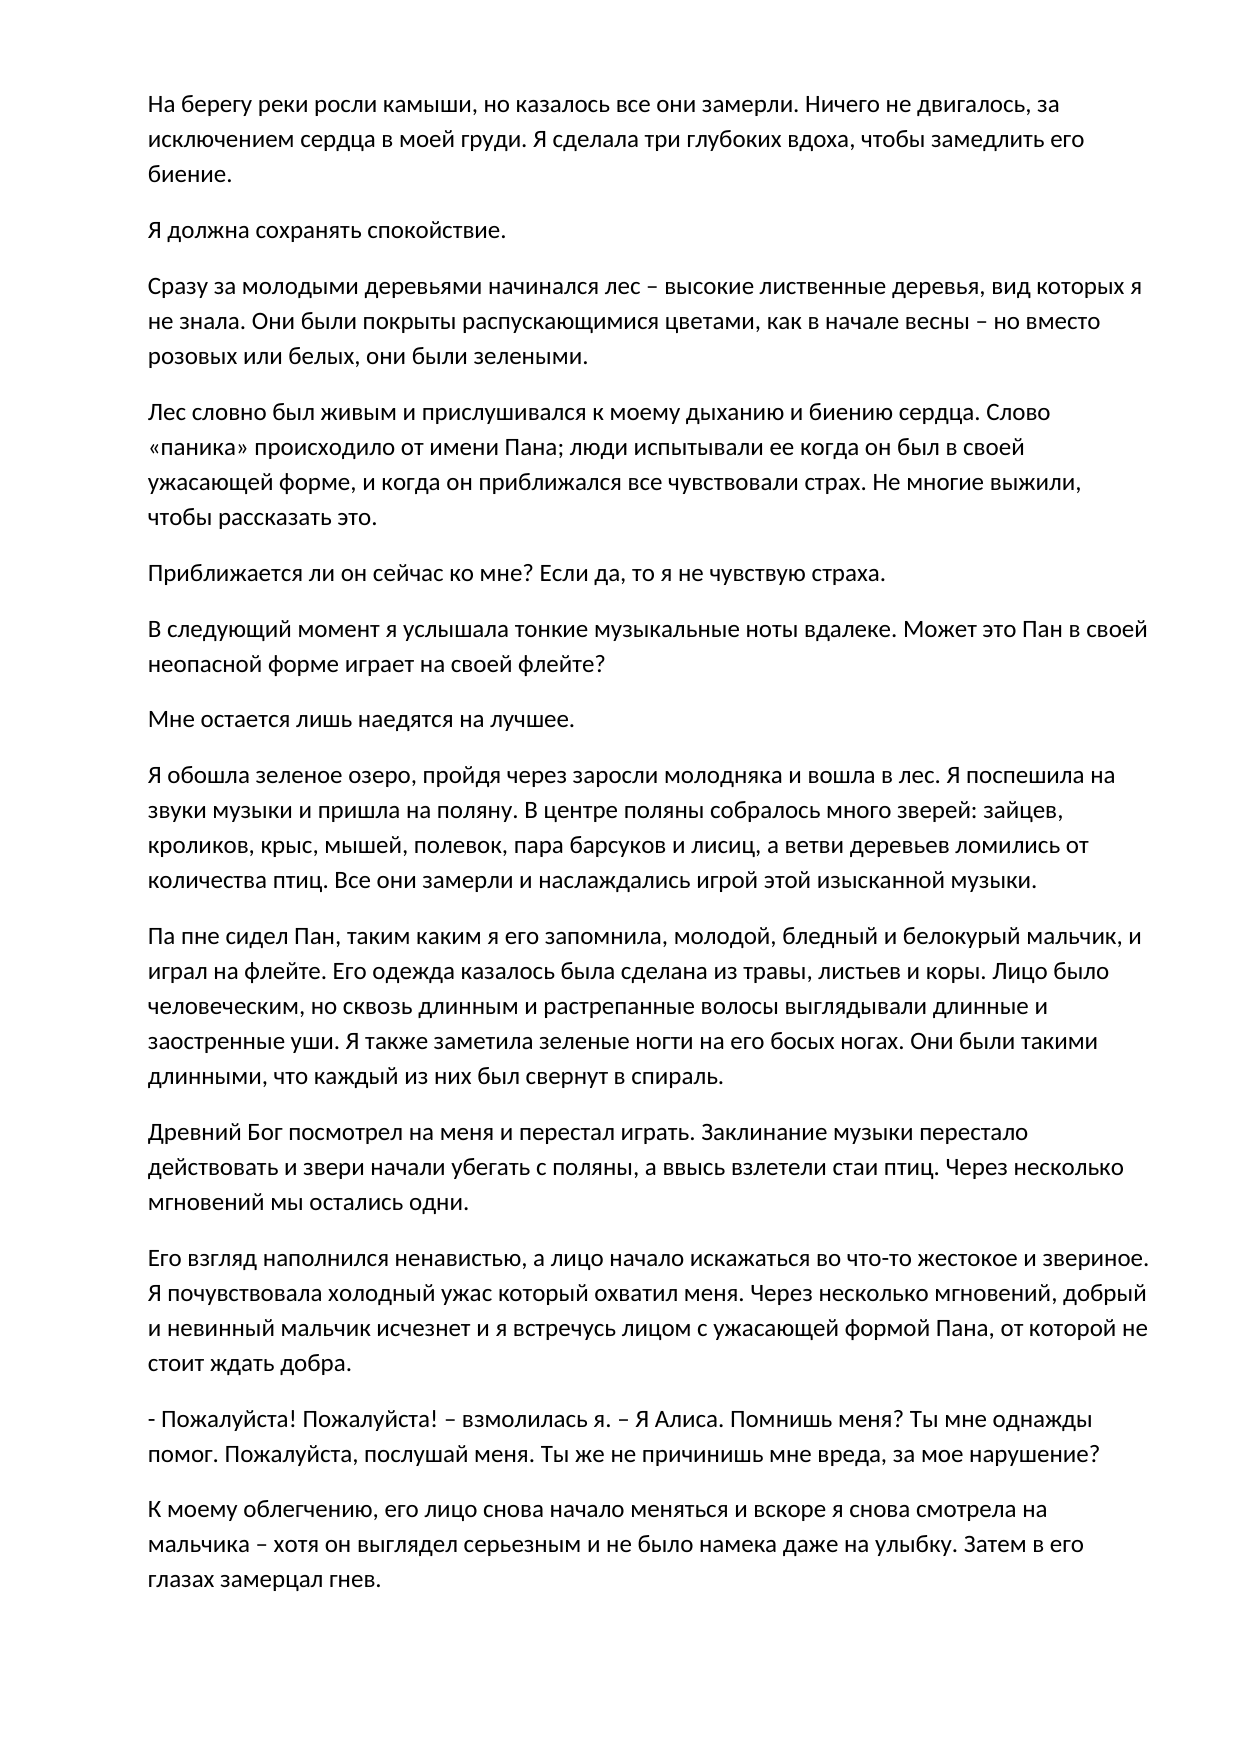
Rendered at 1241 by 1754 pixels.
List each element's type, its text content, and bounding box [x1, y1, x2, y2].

text В следующий момент я услышала тонкие музыкальные ноты вдалеке. Может это Пан в своей неопасной форме играет на своей флейте? [148, 613, 1152, 678]
text - Пожалуйста! Пожалуйста! – взмолилась я. – Я Алиса. Помнишь меня? Ты мне однажды помог. Пожалуйста, послушай меня. Ты же не причинишь мне вреда, за мое нарушение? [148, 1403, 1152, 1468]
text Древний Бог посмотрел на меня и перестал играть. Заклинание музыки перестало действовать и звери начали убегать с поляны, а ввысь взлетели стаи птиц. Через несколько мгновений мы остались одни. [148, 1116, 1152, 1217]
text Я обошла зеленое озеро, пройдя через заросли молодняка и вошла в лес. Я поспешила на звуки музыки и пришла на поляну. В центре поляны собралось много зверей: зайцев, кроликов, крыс, мышей, полевок, пара барсуков и лисиц, а ветви деревьев ломились от количества птиц. Все они замерли и наслаждались игрой этой изысканной музыки. [148, 759, 1152, 895]
text Его взгляд наполнился ненавистью, а лицо начало искажаться во что-то жестокое и звериное. Я почувствовала холодный ужас который охватил меня. Через несколько мгновений, добрый и невинный мальчик исчезнет и я встречусь лицом с ужасающей формой Пана, от которой не стоит ждать добра. [148, 1242, 1152, 1377]
text Я должна сохранять спокойствие. [148, 214, 1152, 245]
text Сразу за молодыми деревьями начинался лес – высокие лиственные деревья, вид которых я не знала. Они были покрыты распускающимися цветами, как в начале весны – но вместо розовых или белых, они были зелеными. [148, 270, 1152, 371]
text Мне остается лишь наедятся на лучшее. [148, 703, 1152, 734]
text На берегу реки росли камыши, но казалось все они замерли. Ничего не двигалось, за исключением сердца в моей груди. Я сделала три глубоких вдоха, чтобы замедлить его биение. [148, 88, 1152, 189]
text Приближается ли он сейчас ко мне? Если да, то я не чувствую страха. [148, 557, 1152, 587]
text Па пне сидел Пан, таким каким я его запомнила, молодой, бледный и белокурый мальчик, и играл на флейте. Его одежда казалось была сделана из травы, листьев и коры. Лицо было человеческим, но сквозь длинным и растрепанные волосы выглядывали длинные и заостренные уши. Я также заметила зеленые ногти на его босых ногах. Они были такими длинными, что каждый из них был свернут в спираль. [148, 920, 1152, 1091]
text Лес словно был живым и прислушивался к моему дыханию и биению сердца. Слово «паника» происходило от имени Пана; люди испытывали ее когда он был в своей ужасающей форме, и когда он приближался все чувствовали страх. Не многие выжили, чтобы рассказать это. [148, 396, 1152, 532]
text К моему облегчению, его лицо снова начало меняться и вскоре я снова смотрела на мальчика – хотя он выглядел серьезным и не было намека даже на улыбку. Затем в его глазах замерцал гнев. [148, 1493, 1152, 1594]
